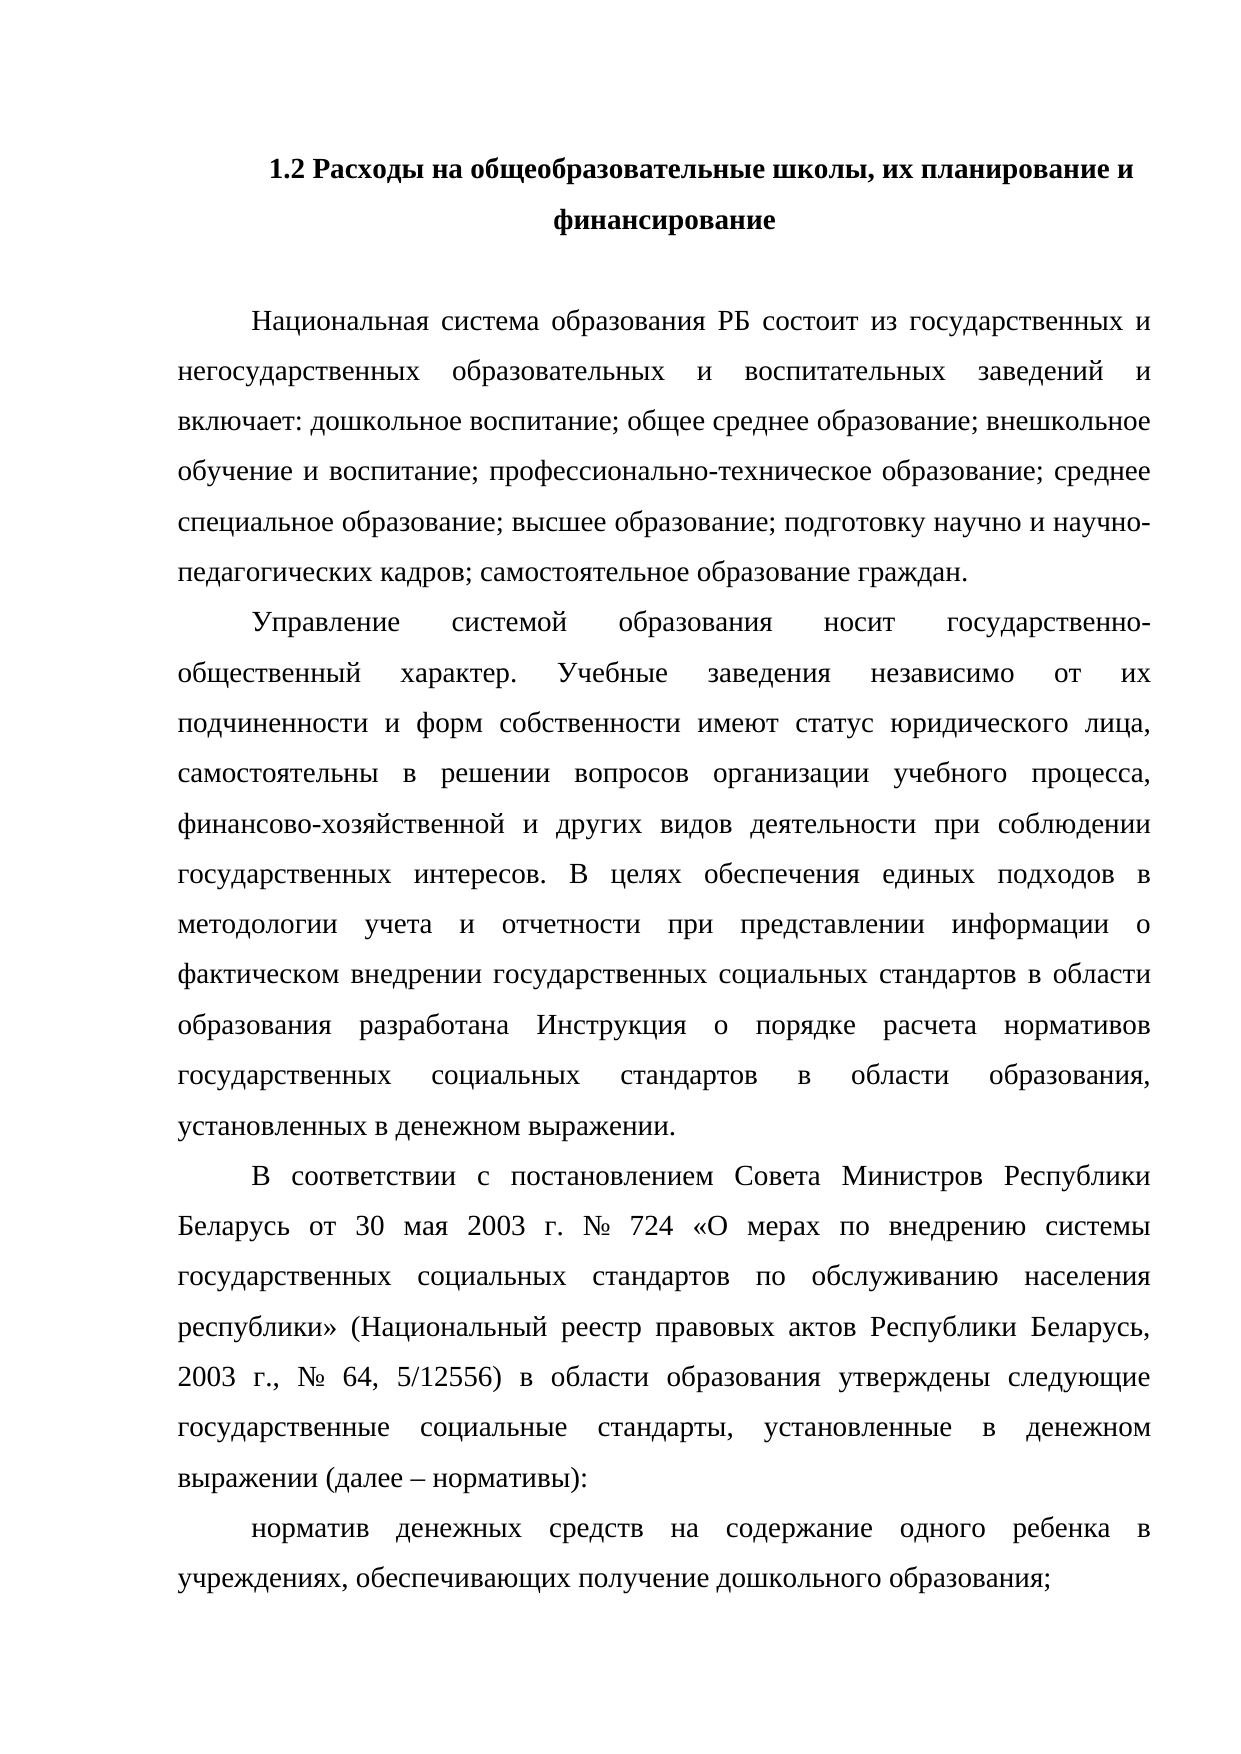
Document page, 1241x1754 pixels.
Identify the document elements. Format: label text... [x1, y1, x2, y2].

text 1.2 Расходы на общеобразовательные школы, их планирование и финансирование [177, 152, 1152, 236]
text В соответствии с постановлением Совета Министров Республики Беларусь от 30 мая . № 724 «О мерах по внедрению системы государственных социальных стандартов по обслуживанию населения республики» (Национальный реестр правовых актов Республики Беларусь, ., № 64, 5/12556) в области образования утверждены следующие государственные социальные стандарты, установленные в денежном выражении (далее – нормативы): [177, 1158, 1152, 1493]
text норматив денежных средств на содержание одного ребенка в учреждениях, обеспечивающих получение дошкольного образования; [177, 1510, 1152, 1594]
text Национальная система образования РБ состоит из государственных и негосударственных образовательных и воспитательных заведений и включает: дошкольное воспитание; общее среднее образование; внешкольное обучение и воспитание; профессионально-техническое образование; среднее специальное образование; высшее образование; подготовку научно и научно-педагогических кадров; самостоятельное образование граждан. [177, 303, 1152, 588]
text Управление системой образования носит государственно-общественный характер. Учебные заведения независимо от их подчиненности и форм собственности имеют статус юридического лица, самостоятельны в решении вопросов организации учебного процесса, финансово-хозяйственной и других видов деятельности при соблюдении государственных интересов. В целях обеспечения единых подходов в методологии учета и отчетности при представлении информации о фактическом внедрении государственных социальных стандартов в области образования разработана Инструкция о порядке расчета нормативов государственных социальных стандартов в области образования, установленных в денежном выражении. [177, 604, 1152, 1141]
